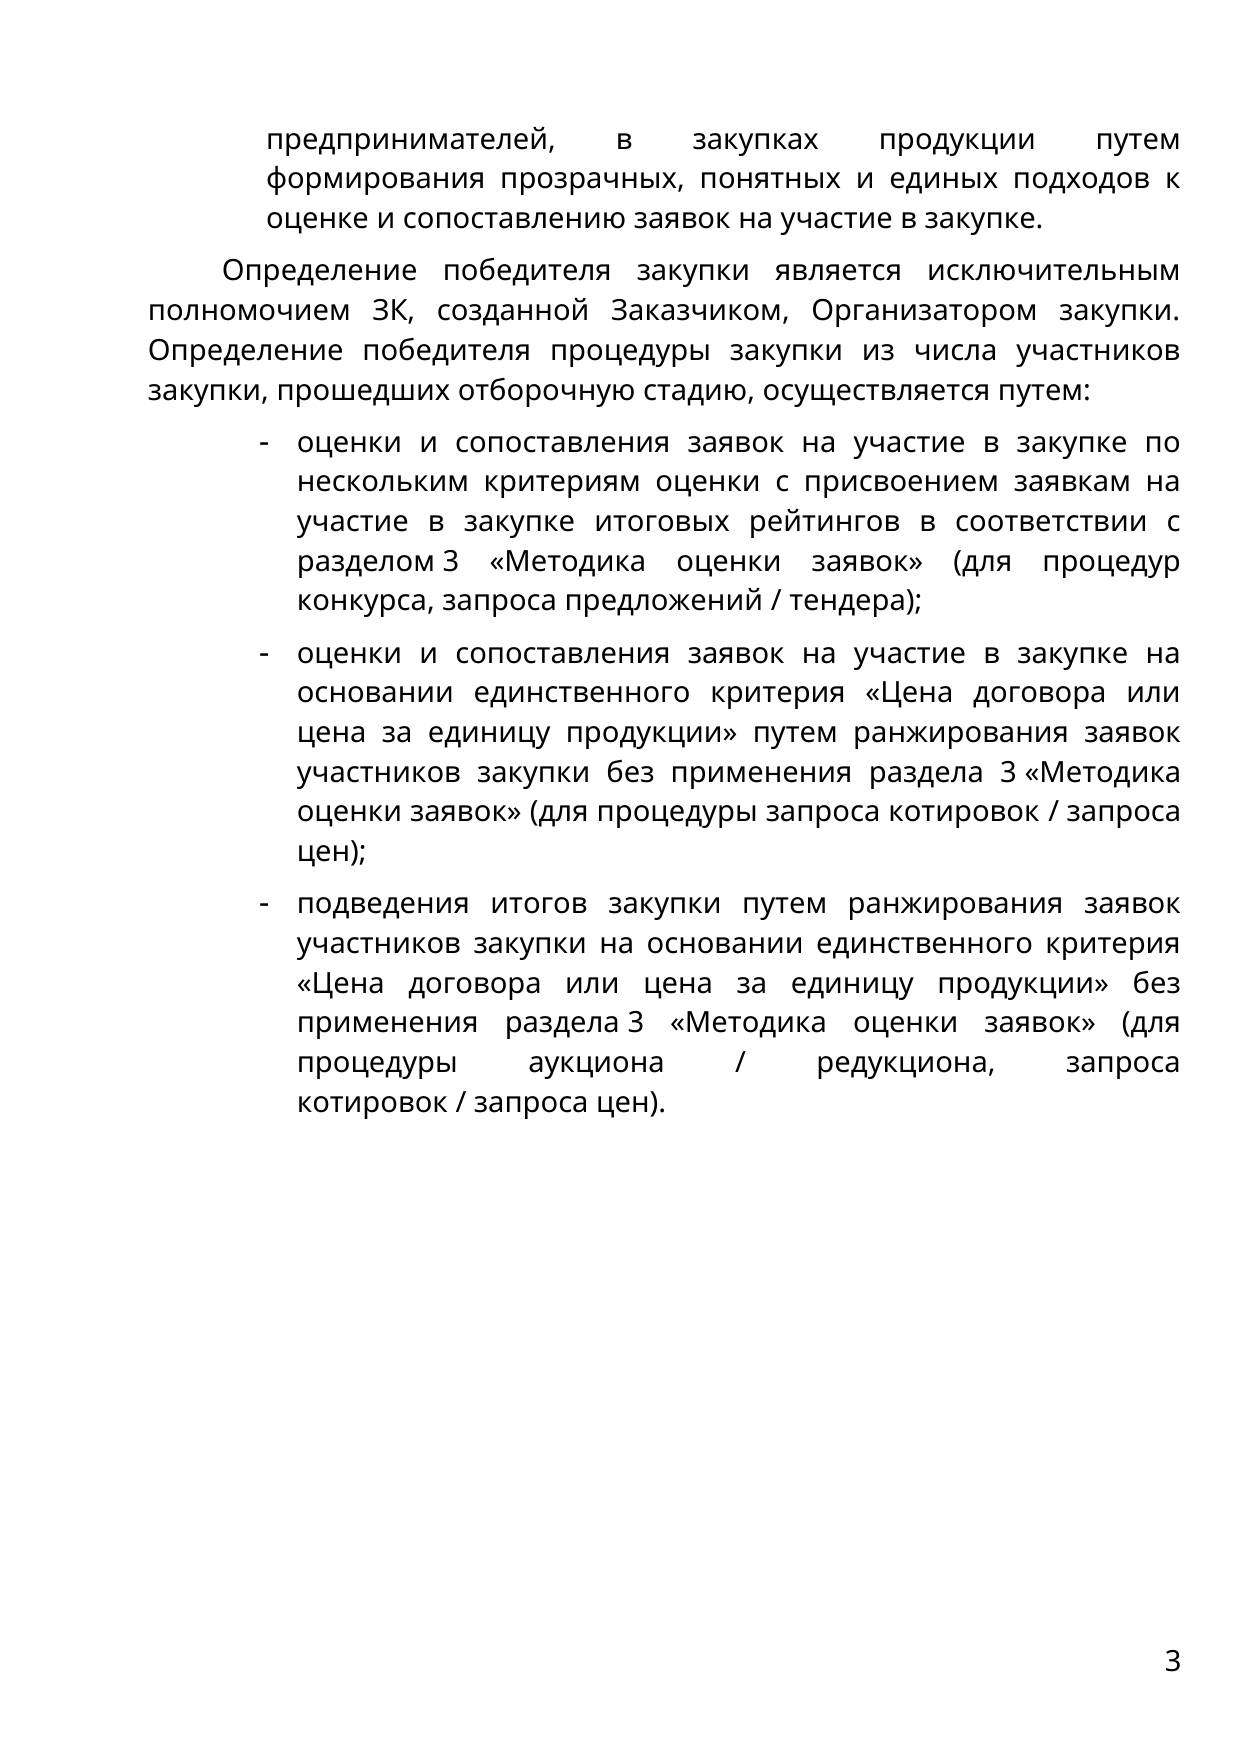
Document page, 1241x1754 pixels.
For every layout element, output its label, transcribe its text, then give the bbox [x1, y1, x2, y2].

text Определение победителя закупки является исключительным полномочием ЗК, созданной Заказчиком, Организатором закупки. Определение победителя процедуры закупки из числа участников закупки, прошедших отборочную стадию, осуществляется путем: [148, 250, 1181, 408]
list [222, 118, 1181, 237]
list оценки и сопоставления заявок на участие в закупке на основании единственного критерия «Цена договора или цена за единицу продукции» путем ранжирования заявок участников закупки без применения раздела 3 «Методика оценки заявок» (для процедуры запроса котировок / запроса цен); [259, 632, 1181, 870]
list оценки и сопоставления заявок на участие в закупке по нескольким критериям оценки с присвоением заявкам на участие в закупке итоговых рейтингов в соответствии с разделом 3 «Методика оценки заявок» (для процедур конкурса, запроса предложений / тендера); [259, 421, 1181, 619]
list подведения итогов закупки путем ранжирования заявок участников закупки на основании единственного критерия «Цена договора или цена за единицу продукции» без применения раздела 3 «Методика оценки заявок» (для процедуры аукциона / редукциона, запроса котировок / запроса цен). [259, 882, 1181, 1121]
